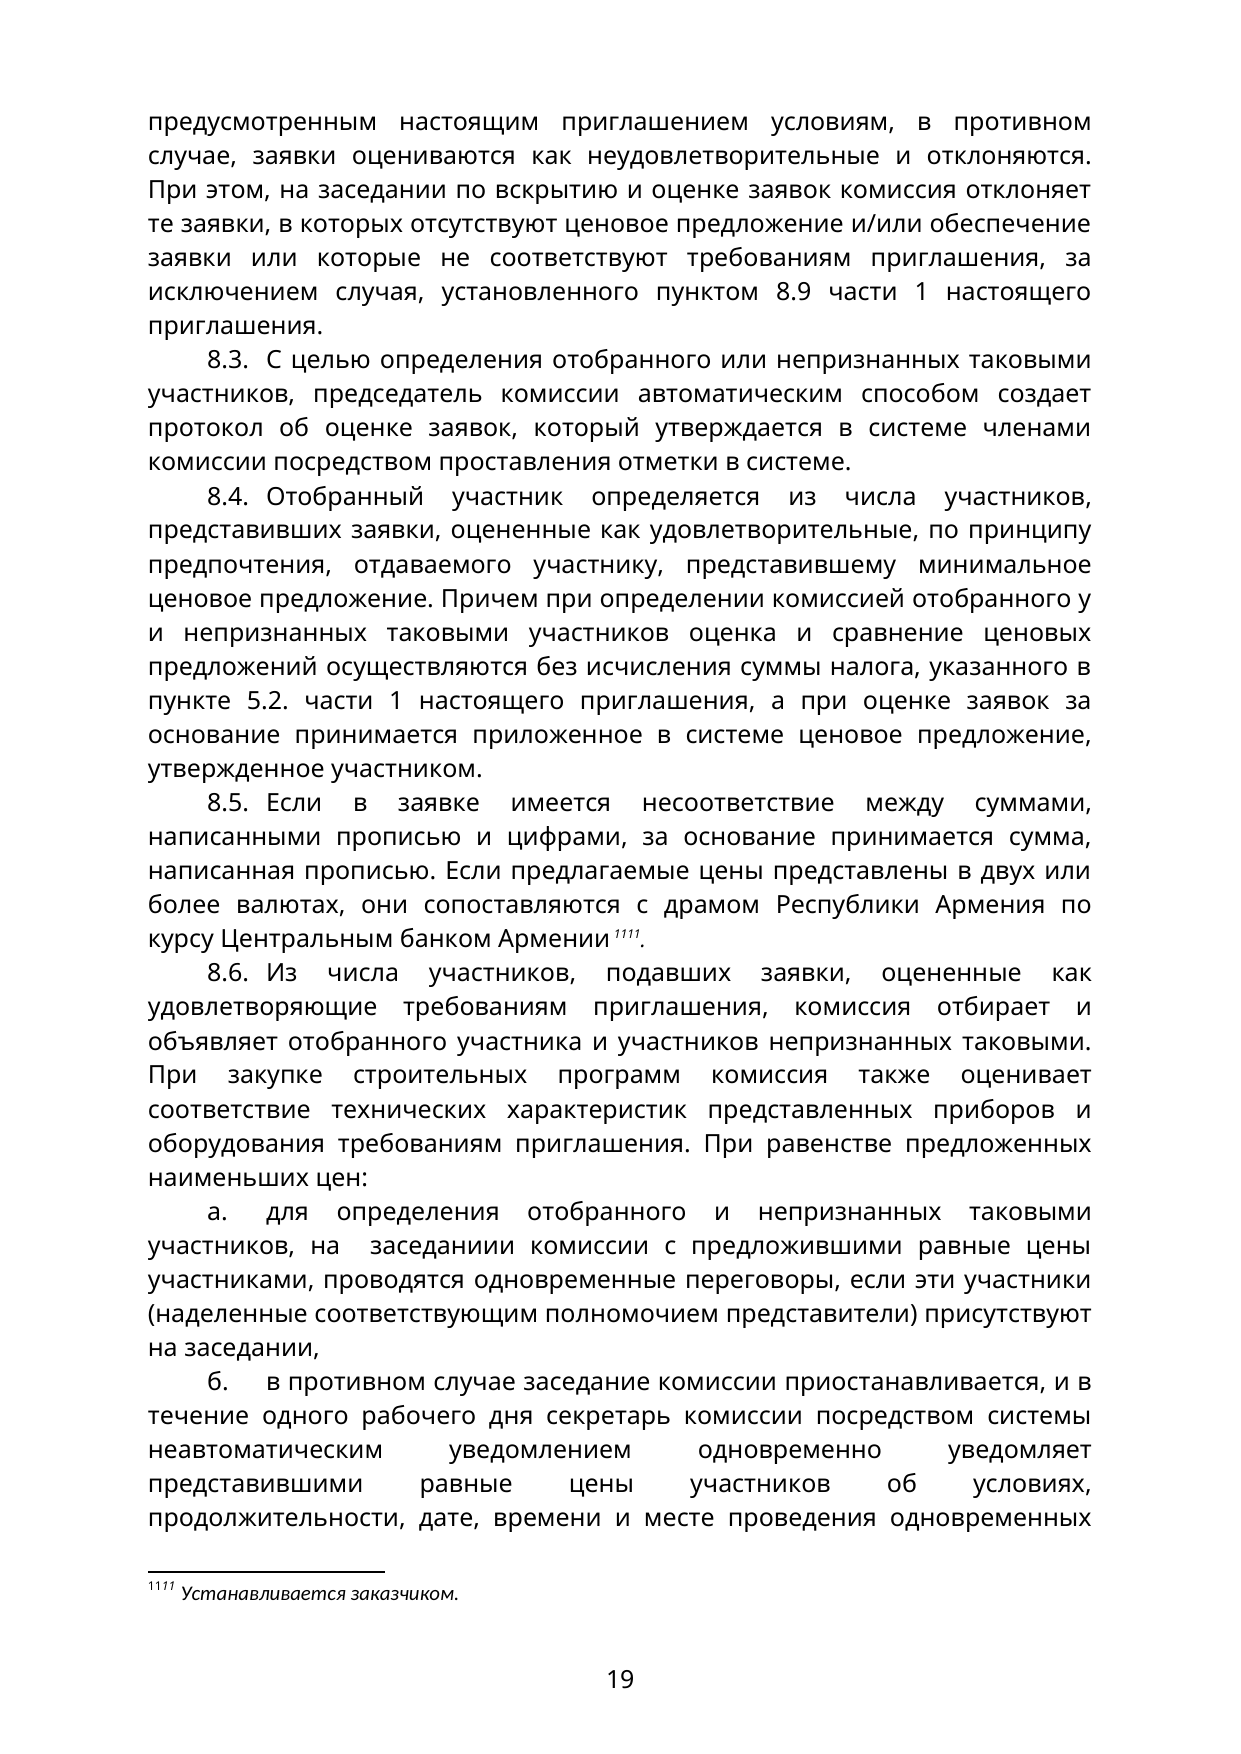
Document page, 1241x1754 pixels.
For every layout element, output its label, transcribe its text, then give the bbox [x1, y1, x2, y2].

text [148, 1364, 1092, 1534]
text а. для определения отобранного и непризнанных таковыми участников, на заседаниии комиссии с предложившими равные цены участниками, проводятся одновременные переговоры, если эти участники (наделенные соответствующим полномочием представители) присутствуют на заседании, [148, 1193, 1092, 1364]
text 8.4. Отобранный участник определяется из числа участников, представивших заявки, оцененные как удовлетворительные, по принципу предпочтения, отдаваемого участнику, представившему минимальное ценовое предложение. Причем при определении комиссией отобранного у и непризнанных таковыми участников оценка и сравнение ценовых предложений осуществляются без исчисления суммы налога, указанного в пункте 5.2. части 1 настоящего приглашения, а при оценке заявок за основание принимается приложенное в системе ценовое предложение, утвержденное участником. [148, 478, 1092, 785]
text 8.3. С целью определения отобранного или непризнанных таковыми участников, председатель комиссии автоматическим способом создает протокол об оценке заявок, который утверждается в системе членами комиссии посредством проставления отметки в системе. [148, 342, 1092, 478]
text 8.5. Если в заявке имеется несоответствие между суммами, написанными прописью и цифрами, за основание принимается сумма, написанная прописью. Если предлагаемые цены представлены в двух или более валютах, они сопоставляются с драмом Республики Армения по курсу Центральным банком Армении 11. [148, 785, 1092, 955]
text 8.6. Из числа участников, подавших заявки, оцененные как удовлетворяющие требованиям приглашения, комиссия отбирает и объявляет отобранного участника и участников непризнанных таковыми. При закупке строительных программ комиссия также оценивает соответствие технических характеристик представленных приборов и оборудования требованиям приглашения. При равенстве предложенных наименьших цен: [148, 955, 1092, 1193]
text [148, 103, 1092, 342]
